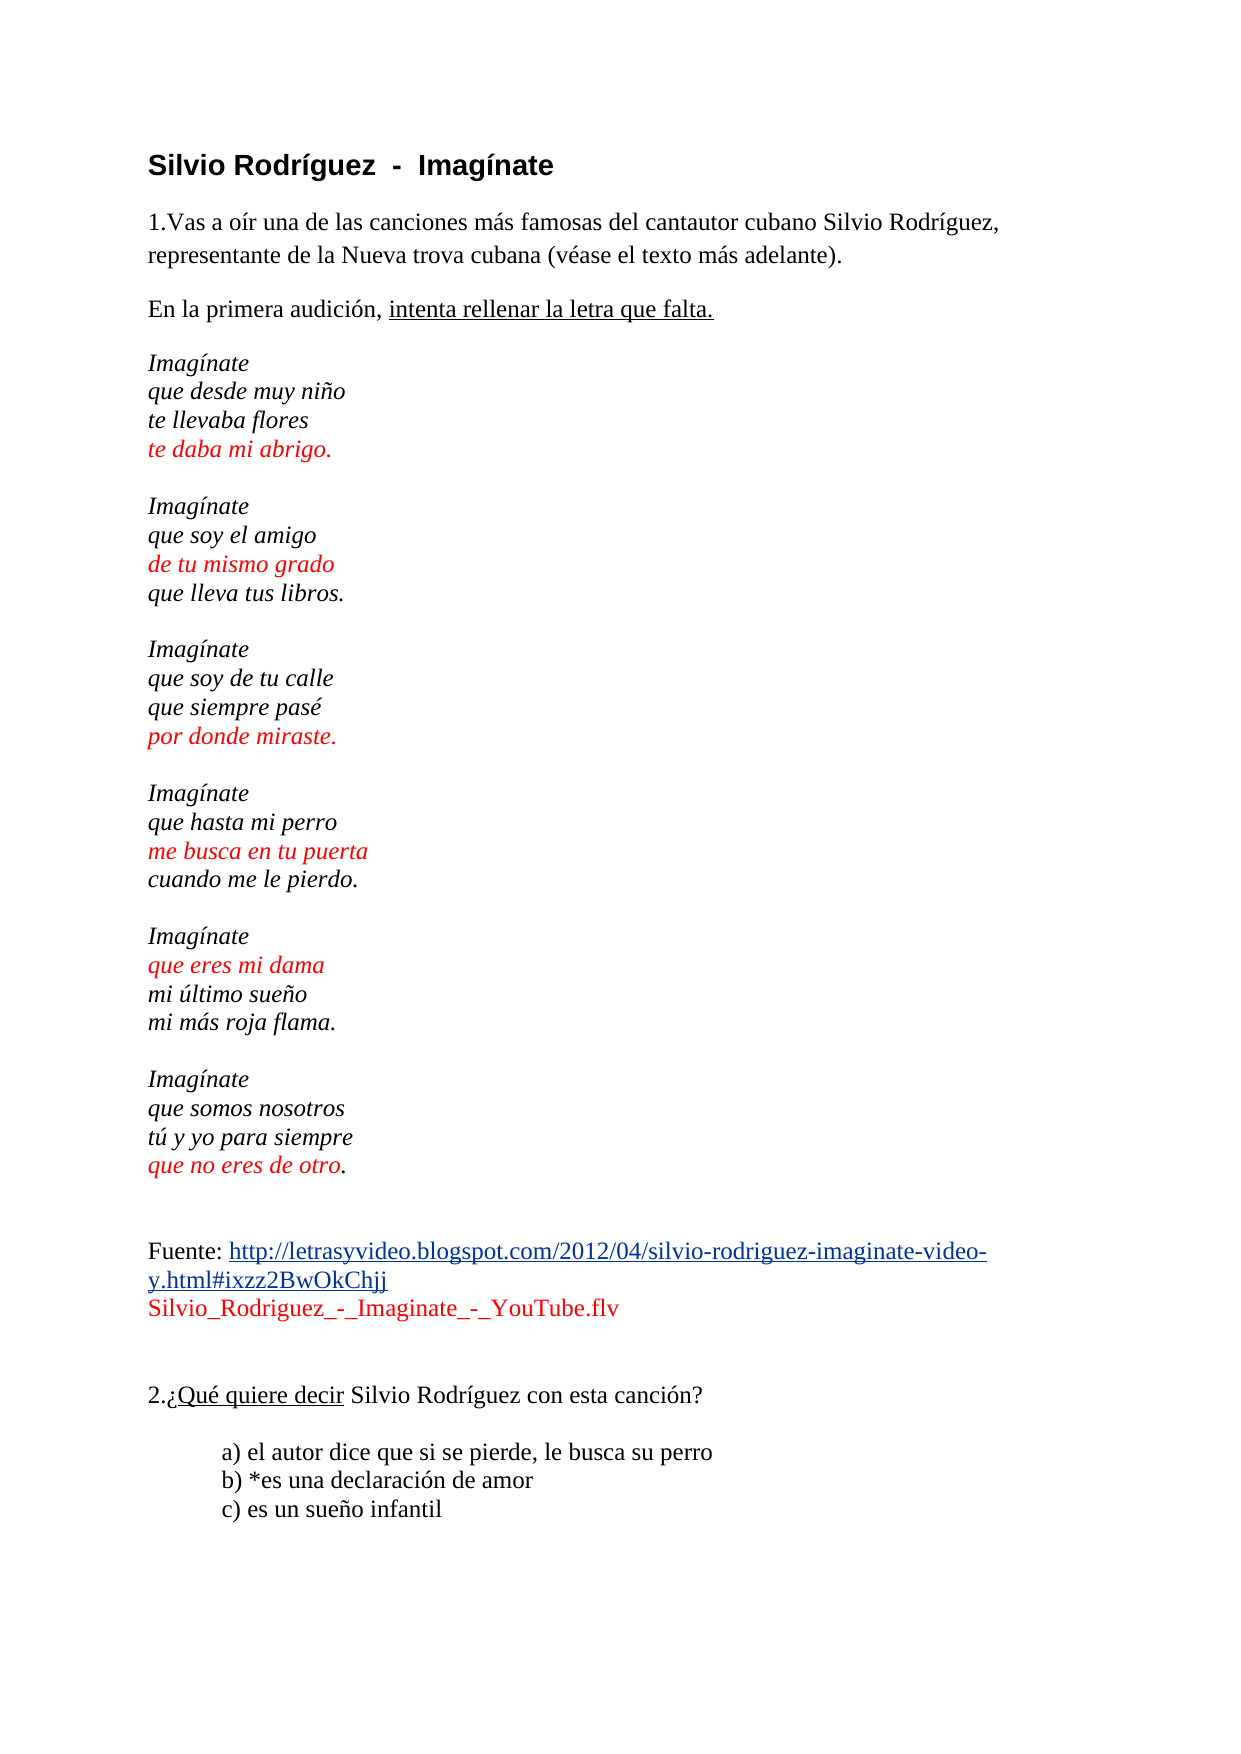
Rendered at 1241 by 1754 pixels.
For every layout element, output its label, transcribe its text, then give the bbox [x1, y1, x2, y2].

text Silvio_Rodriguez_-_Imaginate_-_YouTube.flv [148, 1293, 1093, 1322]
text Imagínate que soy de tu calle que siempre pasé por donde miraste. Imagínate que hasta mi perro me busca en tu puerta cuando me le pierdo. [148, 634, 1093, 921]
text c) es un sueño infantil [148, 1494, 1093, 1523]
text 2.¿Qué quiere decir Silvio Rodríguez con esta canción? [148, 1380, 1093, 1408]
text 1.Vas a oír una de las canciones más famosas del cantautor cubano Silvio Rodríguez, representante de la Nueva trova cubana (véase el texto más adelante). [148, 207, 1093, 269]
text b) *es una declaración de amor [148, 1465, 1093, 1494]
text Silvio Rodríguez - Imagínate [148, 148, 1093, 181]
text En la primera audición, intenta rellenar la letra que falta. [148, 294, 1093, 323]
text Imagínate que somos nosotros tú y yo para siempre que no eres de otro. [148, 1064, 1093, 1207]
text a) el autor dice que si se pierde, le busca su perro [148, 1437, 1093, 1465]
text Fuente: http://letrasyvideo.blogspot.com/2012/04/silvio-rodriguez-imaginate-video-y.html#ixzz2BwOkChjj [148, 1207, 1093, 1293]
text Imagínate que desde muy niño te llevaba flores te daba mi abrigo. [148, 348, 1093, 463]
text Imagínate que soy el amigo de tu mismo grado que lleva tus libros. [148, 491, 1093, 634]
text Imagínate que eres mi dama mi último sueño mi más roja flama. [148, 921, 1093, 1064]
